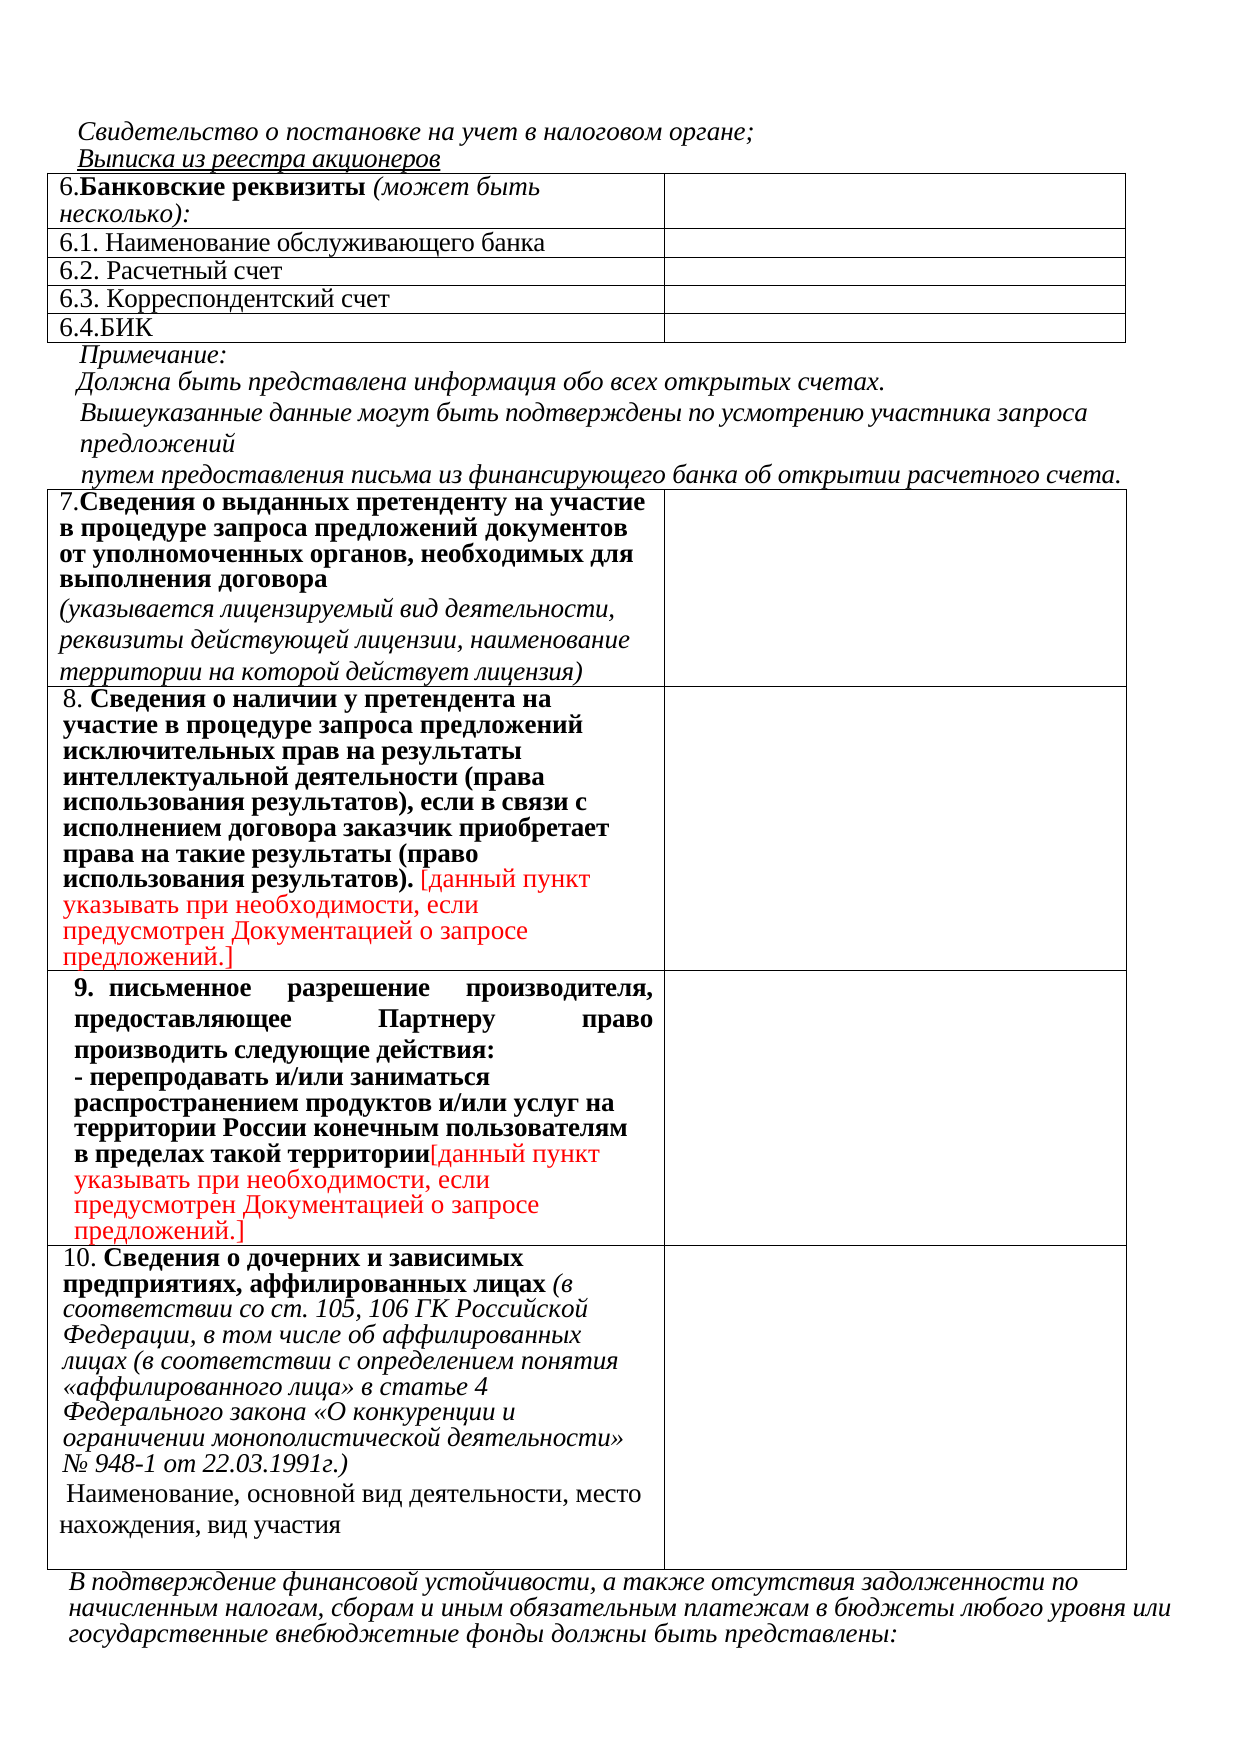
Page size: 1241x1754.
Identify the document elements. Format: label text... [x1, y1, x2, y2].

text Свидетельство о постановке на учет в налоговом органе; [69, 118, 1137, 145]
table_header 7.Сведения о выданных претенденту на участие в процедуре запроса предложений документов от уполномоченных органов, необходимых для выполнения договора (указывается лицензируемый вид деятельности, реквизиты действующей лицензии, наименование территории на которой действует лицензия) [48, 490, 664, 686]
table_cell 6.2. Расчетный счет [48, 258, 664, 285]
table_cell [665, 229, 1125, 257]
table_cell [665, 687, 1126, 970]
table_header 6.Банковские реквизиты (может быть несколько): [48, 174, 664, 228]
table_cell [665, 258, 1125, 285]
table_cell [665, 314, 1125, 342]
text Выписка из реестра акционеров [69, 145, 1137, 173]
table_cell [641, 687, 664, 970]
table_cell 6.3. Корреспондентский счет [48, 286, 664, 313]
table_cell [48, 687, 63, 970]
table_cell [665, 1246, 1126, 1569]
text В подтверждение финансовой устойчивости, а также отсутствия задолженности по начисленным налогам, сборам и иным обязательным платежам в бюджеты любого уровня или государственные внебюджетные фонды должны быть представлены: [68, 1570, 1181, 1648]
table_cell 6.1. Наименование обслуживающего банка [48, 229, 664, 257]
table_cell 6.4.БИК [48, 314, 664, 342]
table_cell [665, 286, 1125, 313]
table_header [665, 174, 1125, 228]
table_cell [665, 971, 1126, 1245]
text Должна быть представлена информация обо всех открытых счетах. [77, 369, 1181, 396]
text Вышеуказанные данные могут быть подтверждены по усмотрению участника запроса предложений [79, 396, 1181, 458]
table_cell 10. Сведения о дочерних и зависимых предприятиях, аффилированных лицах (в соответствии со ст. 105, 106 ГК Российской Федерации, в том числе об аффилированных лицах (в соответствии с определением понятия «аффилированного лица» в статье 4 Федерального закона «О конкуренции и ограничении монополистической деятельности» № 948-1 от 22.03.1991г.) Наименование, основной вид деятельности, место нахождения, вид участия [48, 1246, 664, 1569]
table_header [665, 490, 1126, 686]
table_cell письменное разрешение производителя, предоставляющее Партнеру право производить следующие действия: - перепродавать и/или заниматься распространением продуктов и/или услуг на территории России конечным пользователям в пределах такой территории[данный пункт указывать при необходимости, если предусмотрен Документацией о запросе предложений.] [48, 971, 664, 1245]
text путем предоставления письма из финансирующего банка об открытии расчетного счета. [81, 458, 1181, 489]
text Примечание: [79, 343, 1181, 369]
